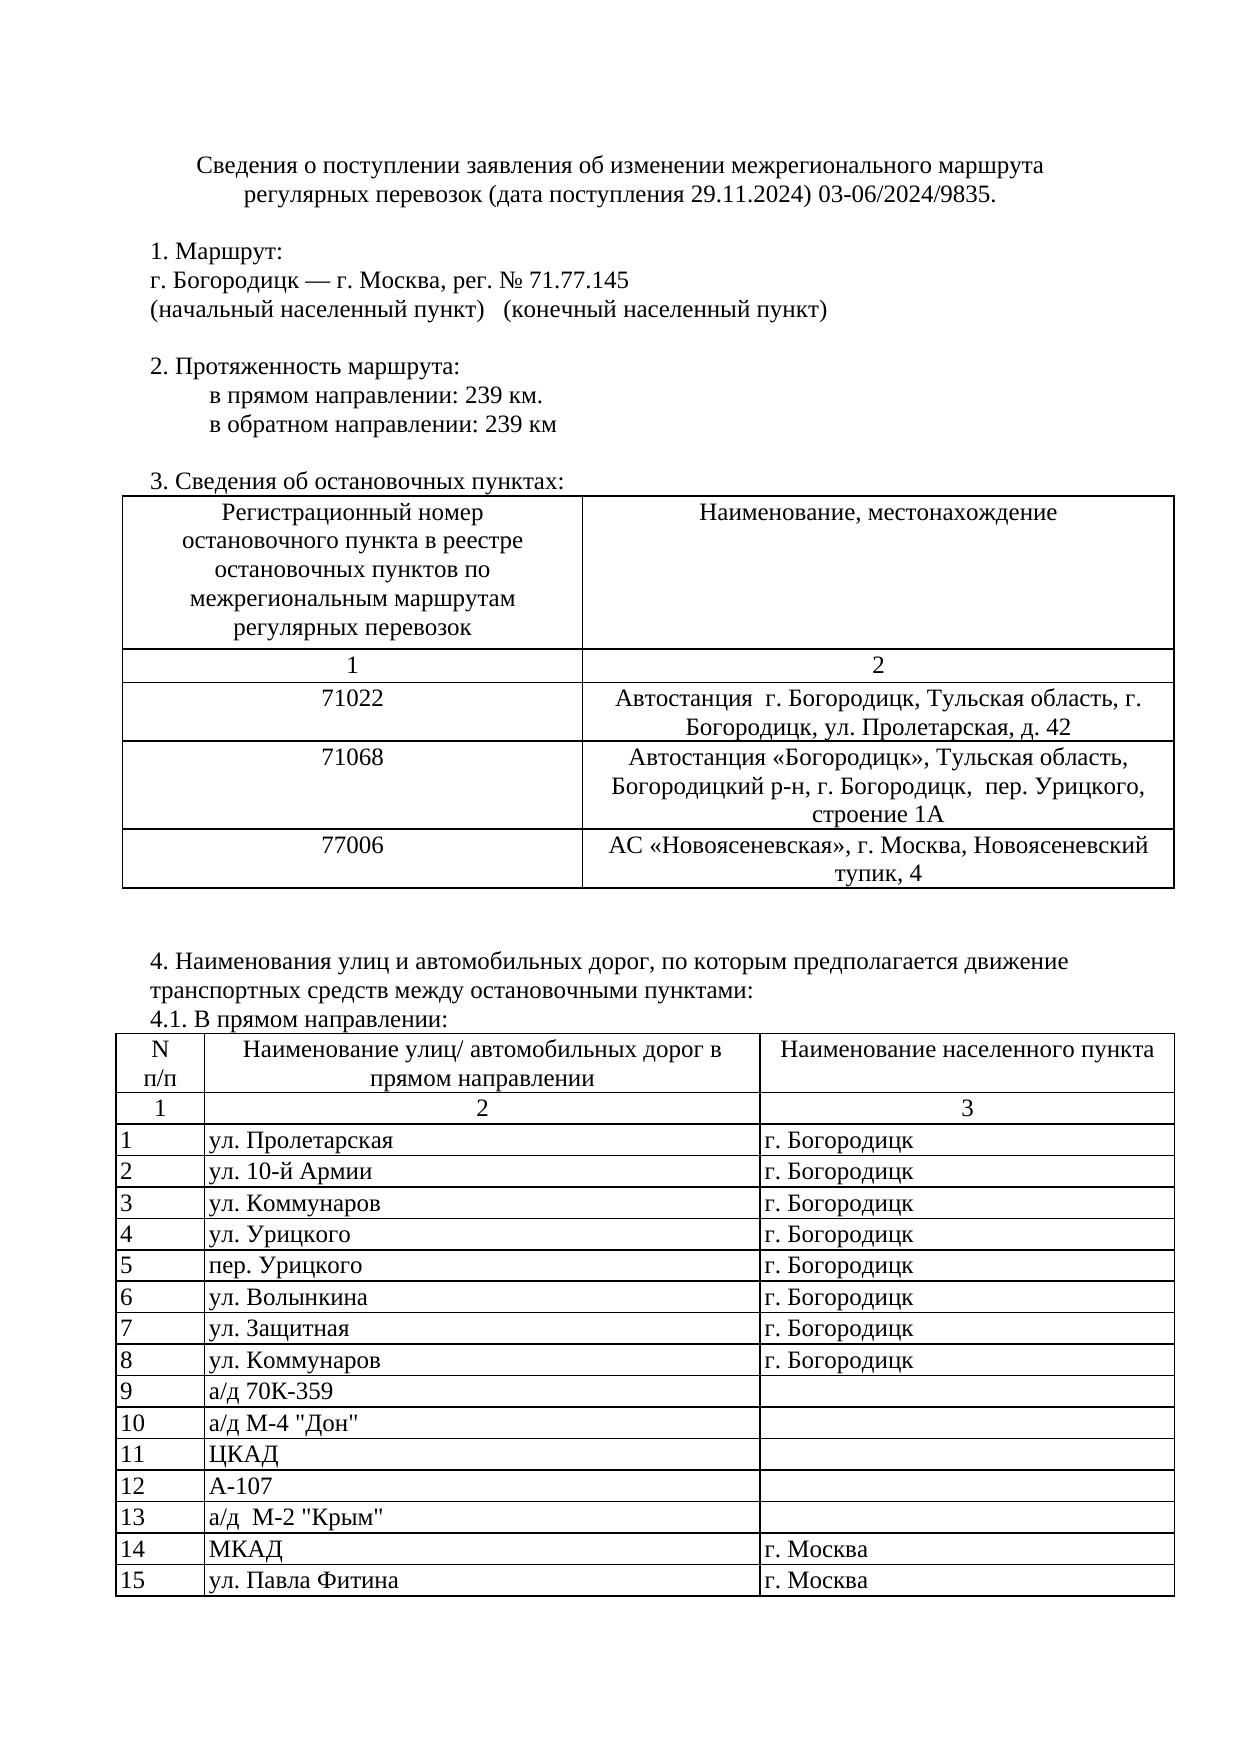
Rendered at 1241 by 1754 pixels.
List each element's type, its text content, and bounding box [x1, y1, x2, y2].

table_cell АС «Новоясеневская», г. Москва, Новоясеневский тупик, 4 [583, 830, 1173, 887]
table_cell 1 [117, 1125, 204, 1154]
table_cell 2 [205, 1093, 759, 1123]
text 1. Маршрут: [150, 236, 1090, 265]
table_cell г. Богородицк [761, 1282, 1174, 1312]
table_cell [761, 1376, 1174, 1406]
table_cell 8 [117, 1345, 204, 1375]
text Сведения о поступлении заявления об изменении межрегионального маршрута регулярных перевозок (дата поступления 29.11.2024) 03-06/2024/9835. [150, 150, 1090, 207]
table_cell 1 [117, 1093, 204, 1123]
text 4.1. В прямом направлении: [150, 1004, 1090, 1033]
table_cell [761, 1471, 1174, 1501]
text 4. Наименования улиц и автомобильных дорог, по которым предполагается движение транспортных средств между остановочными пунктами: [150, 946, 1090, 1004]
table_cell 77006 [123, 830, 582, 887]
table_cell [761, 1439, 1174, 1469]
text 3. Сведения об остановочных пунктах: [150, 466, 1090, 495]
table_cell [761, 1502, 1174, 1532]
table_cell 71022 [123, 683, 582, 740]
table_cell ул. Павла Фитина [205, 1565, 759, 1595]
table_cell ул. Урицкого [205, 1219, 759, 1249]
table_cell А-107 [205, 1471, 759, 1501]
table_cell Автостанция г. Богородицк, Тульская область, г. Богородицк, ул. Пролетарская, д. 42 [583, 683, 1173, 740]
table_cell г. Богородицк [761, 1251, 1174, 1280]
table_cell а/д М-4 "Дон" [205, 1408, 759, 1438]
table_cell г. Богородицк [761, 1188, 1174, 1217]
table_cell г. Богородицк [761, 1156, 1174, 1186]
text (начальный населенный пункт) (конечный населенный пункт) [150, 294, 1090, 322]
table_cell ул. Коммунаров [205, 1345, 759, 1375]
table_cell ул. Пролетарская [205, 1125, 759, 1154]
table_cell ул. Защитная [205, 1313, 759, 1343]
table_cell 15 [117, 1565, 204, 1595]
table_cell 3 [117, 1188, 204, 1217]
table_cell ЦКАД [205, 1439, 759, 1469]
table_header Наименование улиц/ автомобильных дорог в прямом направлении [205, 1034, 759, 1092]
table_cell 3 [761, 1093, 1174, 1123]
table_cell г. Богородицк [761, 1219, 1174, 1249]
table_cell г. Богородицк [761, 1125, 1174, 1154]
table_cell ул. 10-й Армии [205, 1156, 759, 1186]
table_cell 12 [117, 1471, 204, 1501]
table_cell а/д М-2 "Крым" [205, 1502, 759, 1532]
table_cell Автостанция «Богородицк», Тульская область, Богородицкий р-н, г. Богородицк, пер. Урицкого, строение 1А [583, 742, 1173, 828]
table_header Наименование, местонахождение [583, 497, 1173, 648]
text г. Богородицк — г. Москва, рег. № 71.77.145 [150, 265, 1090, 294]
table_cell 11 [117, 1439, 204, 1469]
table_cell 10 [117, 1408, 204, 1438]
table_cell пер. Урицкого [205, 1251, 759, 1280]
table_cell 4 [117, 1219, 204, 1249]
table_cell г. Москва [761, 1565, 1174, 1595]
table_cell 1 [123, 650, 582, 681]
table_cell 2 [583, 650, 1173, 681]
table_header Наименование населенного пункта [761, 1034, 1174, 1092]
table_cell 7 [117, 1313, 204, 1343]
table_cell МКАД [205, 1534, 759, 1563]
text в обратном направлении: 239 км [150, 409, 1090, 437]
table_cell г. Богородицк [761, 1313, 1174, 1343]
table_cell 71068 [123, 742, 582, 828]
table_cell г. Богородицк [761, 1345, 1174, 1375]
table_cell а/д 70К-359 [205, 1376, 759, 1406]
table_header N п/п [117, 1034, 204, 1092]
table_cell 9 [117, 1376, 204, 1406]
table_cell [761, 1408, 1174, 1438]
table_cell ул. Волынкина [205, 1282, 759, 1312]
table_cell 14 [117, 1534, 204, 1563]
table_header Регистрационный номер остановочного пункта в реестре остановочных пунктов по межрегиональным маршрутам регулярных перевозок [123, 497, 582, 648]
table_cell г. Москва [761, 1534, 1174, 1563]
table_cell ул. Коммунаров [205, 1188, 759, 1217]
text 2. Протяженность маршрута: [150, 351, 1090, 380]
table_cell 2 [117, 1156, 204, 1186]
table_cell 5 [117, 1251, 204, 1280]
table_cell 13 [117, 1502, 204, 1532]
table_cell 6 [117, 1282, 204, 1312]
text в прямом направлении: 239 км. [150, 380, 1090, 409]
